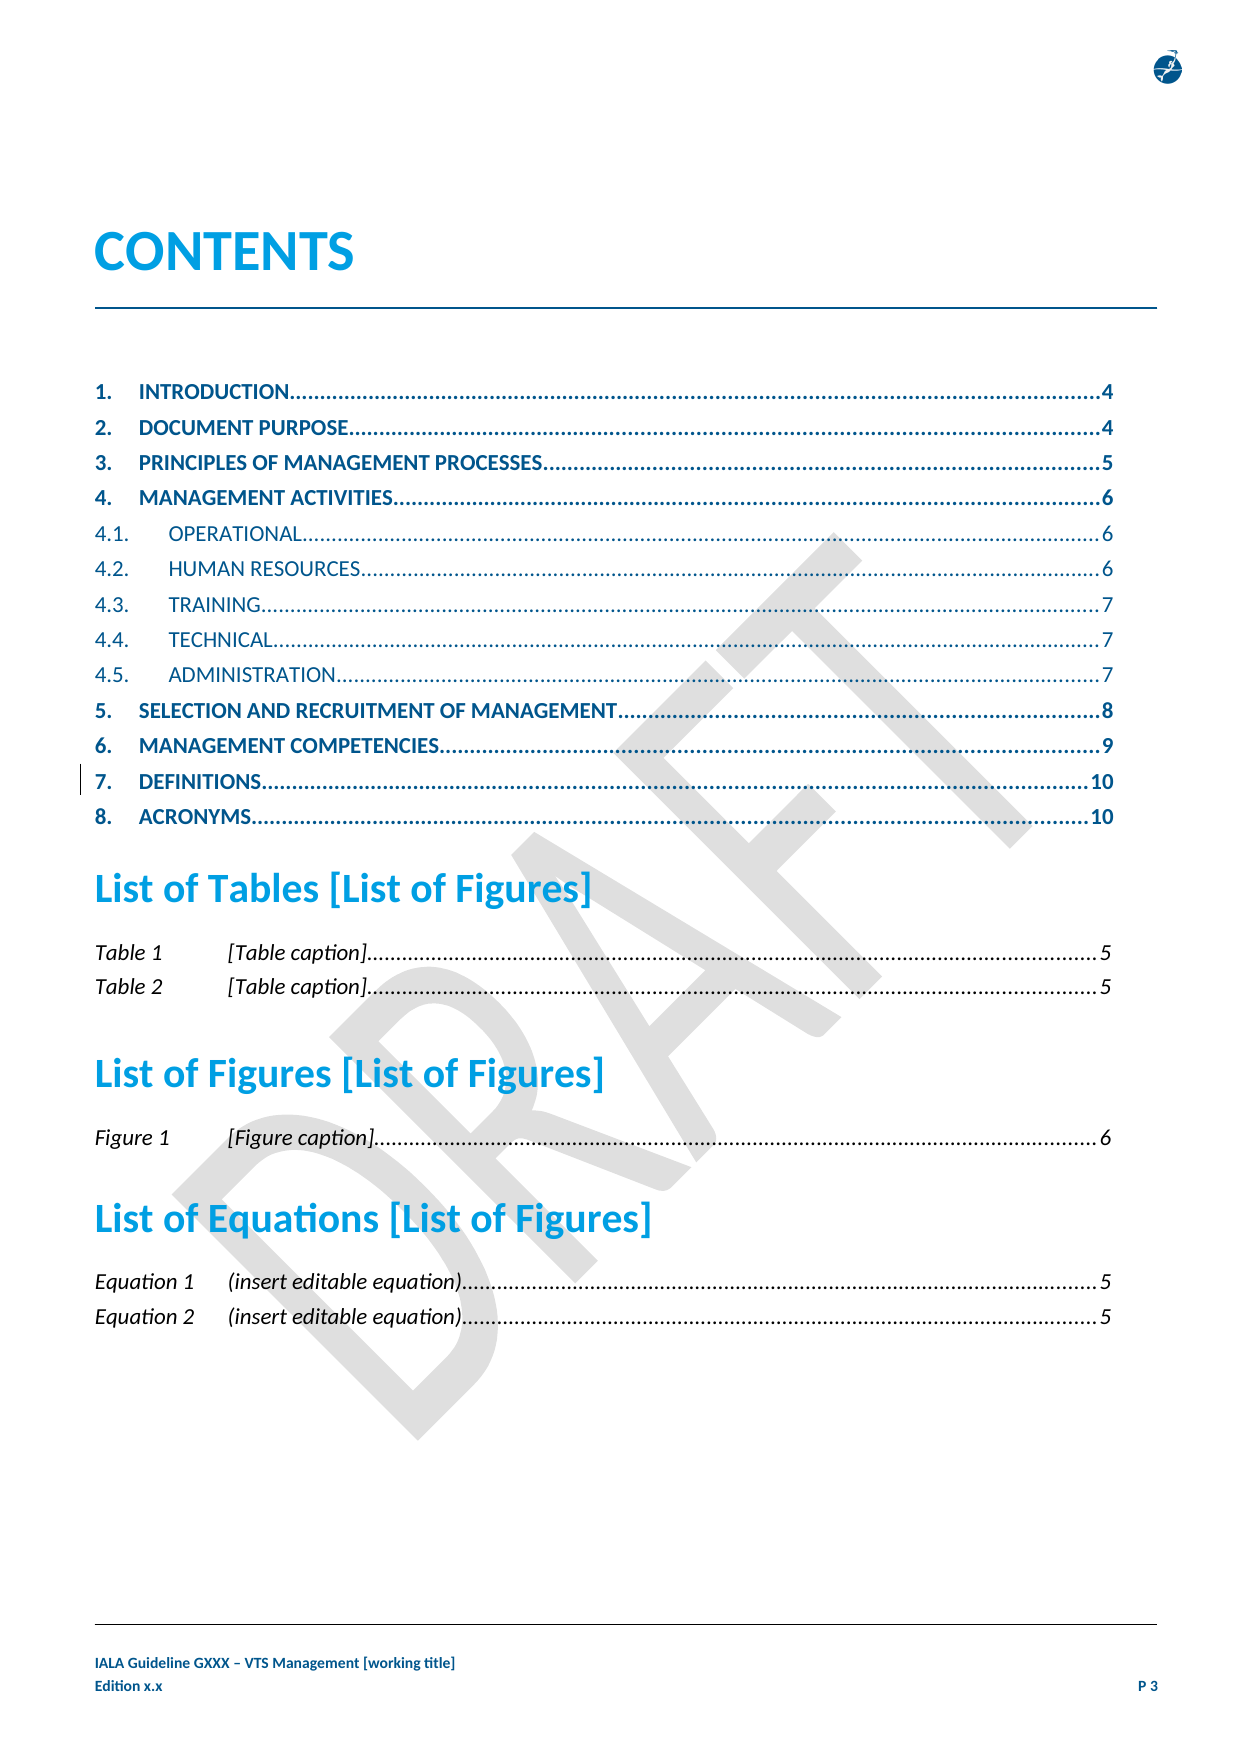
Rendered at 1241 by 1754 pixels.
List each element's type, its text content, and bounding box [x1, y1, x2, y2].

picture [1120, 0, 1241, 119]
text 8. ACRONYMS 10 [94, 799, 1113, 830]
list List of Figures [List of Figures] [94, 1047, 1157, 1098]
text 4.4. TECHNICAL 7 [94, 622, 1113, 653]
text Table 1 [Table caption] 5 [94, 938, 1113, 966]
text 7. DEFINITIONS 10 [94, 763, 1113, 795]
text Equation 1 (insert editable equation) 5 [94, 1267, 1113, 1296]
text 1. INTRODUCTION 4 [94, 374, 1113, 405]
text 4.5. ADMINISTRATION 7 [94, 657, 1113, 688]
list List of Equations [List of Figures] [94, 1192, 1157, 1242]
text Figure 1 [Figure caption] 6 [94, 1123, 1113, 1151]
list List of Tables [List of Figures] [94, 862, 1157, 913]
text Table 2 [Table caption] 5 [94, 972, 1113, 1001]
text 4.2. HUMAN RESOURCES 6 [94, 551, 1113, 582]
text 2. DOCUMENT PURPOSE 4 [94, 409, 1113, 441]
text 4.3. TRAINING 7 [94, 586, 1113, 618]
text 4.1. OPERATIONAL 6 [94, 516, 1113, 547]
text 3. PRINCIPLES OF MANAGEMENT PROCESSES 5 [94, 445, 1113, 476]
text 6. MANAGEMENT COMPETENCIES 9 [94, 728, 1113, 759]
text Equation 2 (insert editable equation) 5 [94, 1302, 1113, 1330]
text 5. SELECTION AND RECRUITMENT OF MANAGEMENT 8 [94, 693, 1113, 724]
text 4. MANAGEMENT ACTIVITIES 6 [94, 480, 1113, 511]
